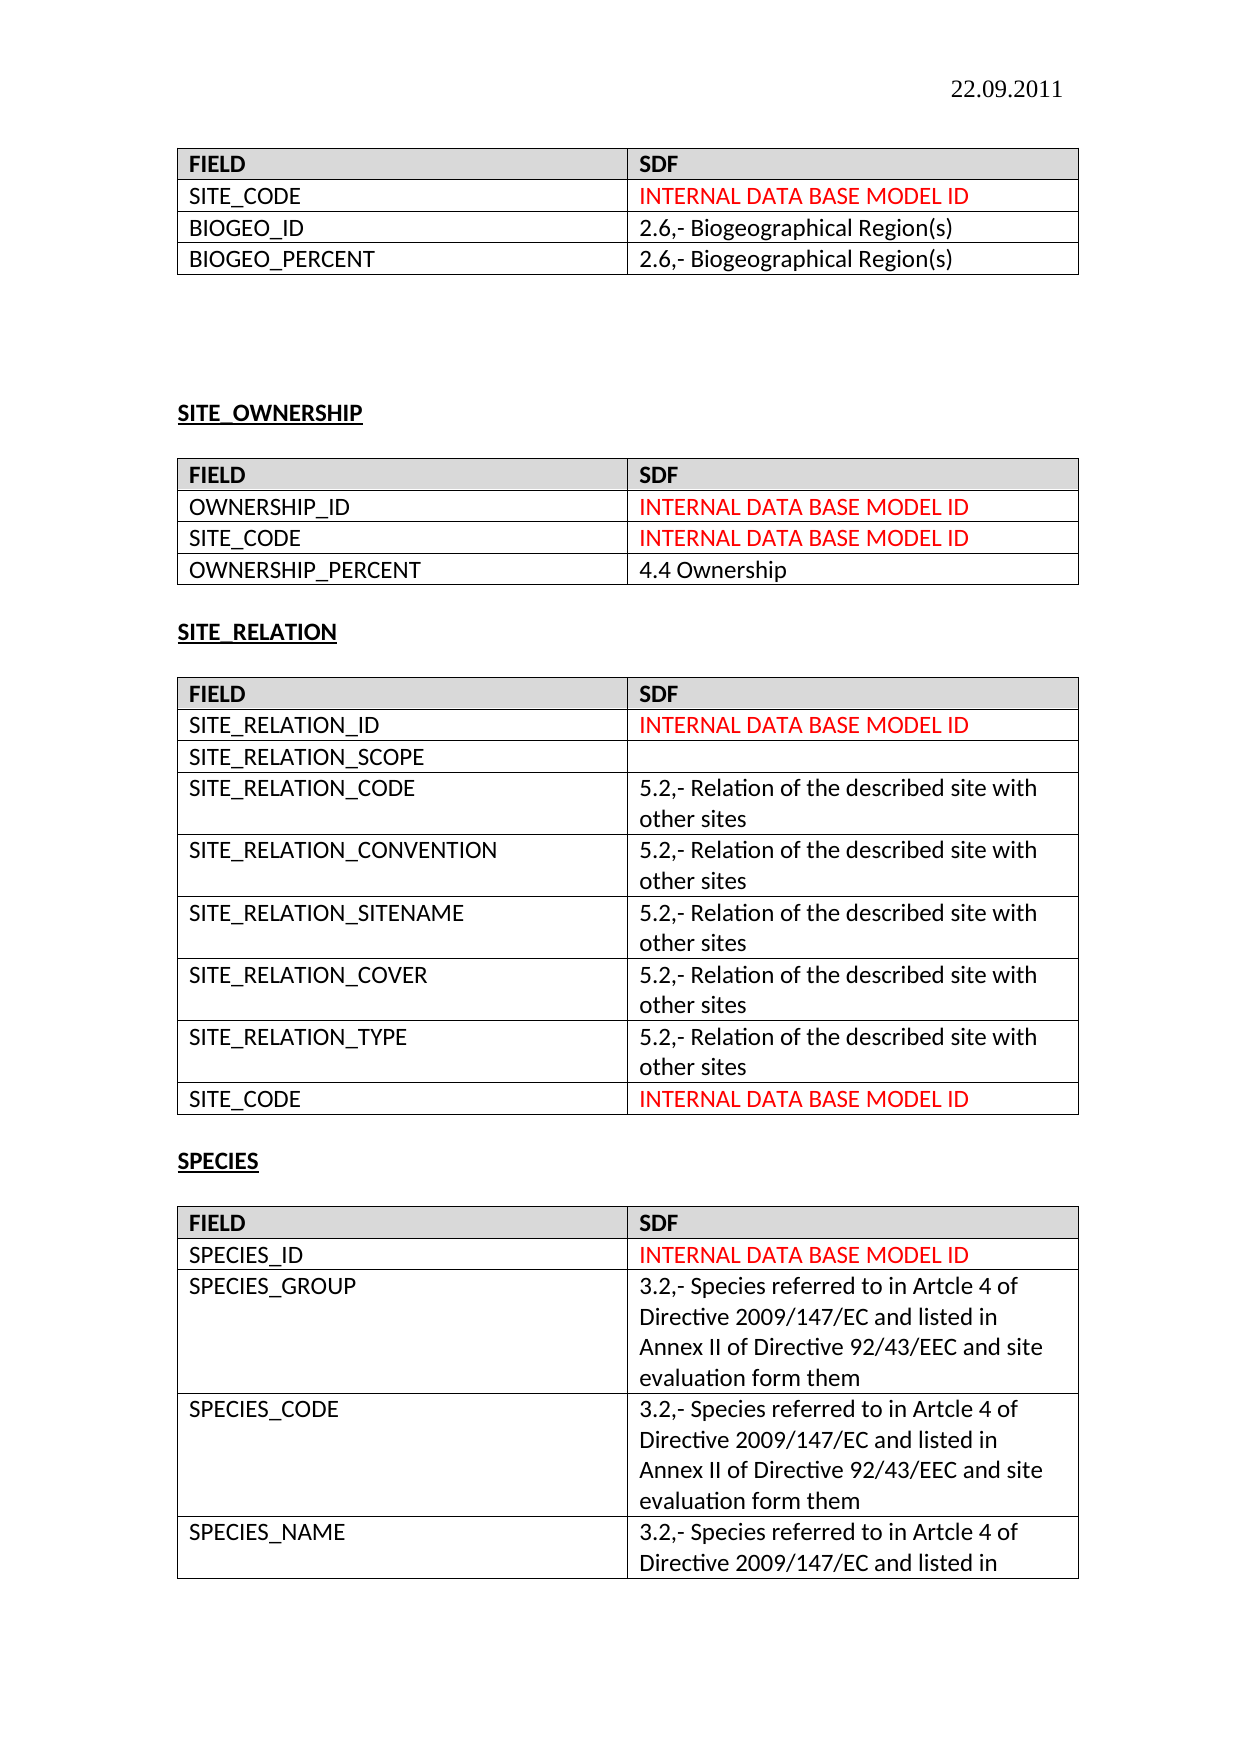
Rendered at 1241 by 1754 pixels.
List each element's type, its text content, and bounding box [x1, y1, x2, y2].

table_header SDF [628, 678, 1078, 708]
table_cell SPECIES_GROUP [178, 1270, 627, 1392]
table_header SDF [628, 1207, 1078, 1238]
table_cell OWNERSHIP_PERCENT [178, 554, 627, 584]
table_cell INTERNAL BASE MODEL ID [628, 522, 1078, 553]
table_cell _RELATION_SCOPE [178, 741, 627, 772]
table_cell _RELATION_CONVENTION [178, 835, 627, 896]
table_cell SPECIES_CODE [178, 1394, 627, 1516]
table_header SDF [628, 149, 1078, 179]
table_header FIELD [178, 149, 627, 179]
table_cell _RELATION_TYPE [178, 1021, 627, 1082]
table_cell 5.2,- Relation of the described site with other sites [628, 1021, 1078, 1082]
table_cell _CODE [178, 522, 627, 553]
text _OWNERSHIP [177, 397, 1063, 427]
table_cell INTERNAL BASE MODEL ID [628, 1083, 1078, 1113]
table_cell BIOGEO_PERCENT [178, 243, 627, 274]
table_cell 4.4 Ownership [628, 554, 1078, 584]
table_cell 5.2,- Relation of the described site with other sites [628, 897, 1078, 958]
table_cell INTERNAL BASE MODEL ID [628, 1239, 1078, 1269]
table_cell _RELATION_ID [178, 710, 627, 740]
table_cell BIOGEO_ID [178, 212, 627, 242]
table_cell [628, 1394, 1078, 1516]
table_cell 2.6,- Biogeographical Region(s) [628, 212, 1078, 242]
table_cell 5.2,- Relation of the described site with other sites [628, 773, 1078, 834]
text SPECIES [177, 1145, 1063, 1176]
table_header FIELD [178, 1207, 627, 1238]
table_cell 3.2,- Species referred to in Artcle 4 of Directive 2009/147/EC and listed in Annex II of Directive 92/43/ and site evaluation form them [628, 1270, 1078, 1392]
table_cell OWNERSHIP_ID [178, 491, 627, 521]
table_cell SPECIES_NAME [178, 1517, 627, 1578]
table_cell _RELATION_CODE [178, 773, 627, 834]
table_cell _RELATION_SITENAME [178, 897, 627, 958]
table_cell INTERNAL BASE MODEL ID [628, 491, 1078, 521]
table_cell 5.2,- Relation of the described site with other sites [628, 835, 1078, 896]
table_cell INTERNAL BASE MODEL ID [628, 710, 1078, 740]
table_cell SPECIES_ID [178, 1239, 627, 1269]
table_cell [628, 1517, 1078, 1578]
text _RELATION [177, 616, 1063, 646]
table_cell _RELATION_COVER [178, 959, 627, 1020]
table_cell [628, 741, 1078, 772]
table_cell 2.6,- Biogeographical Region(s) [628, 243, 1078, 274]
table_header FIELD [178, 678, 627, 708]
table_header SDF [628, 459, 1078, 489]
table_cell INTERNAL BASE MODEL ID [628, 180, 1078, 211]
table_cell _CODE [178, 1083, 627, 1113]
table_header FIELD [178, 459, 627, 489]
table_cell 5.2,- Relation of the described site with other sites [628, 959, 1078, 1020]
table_cell _CODE [178, 180, 627, 211]
